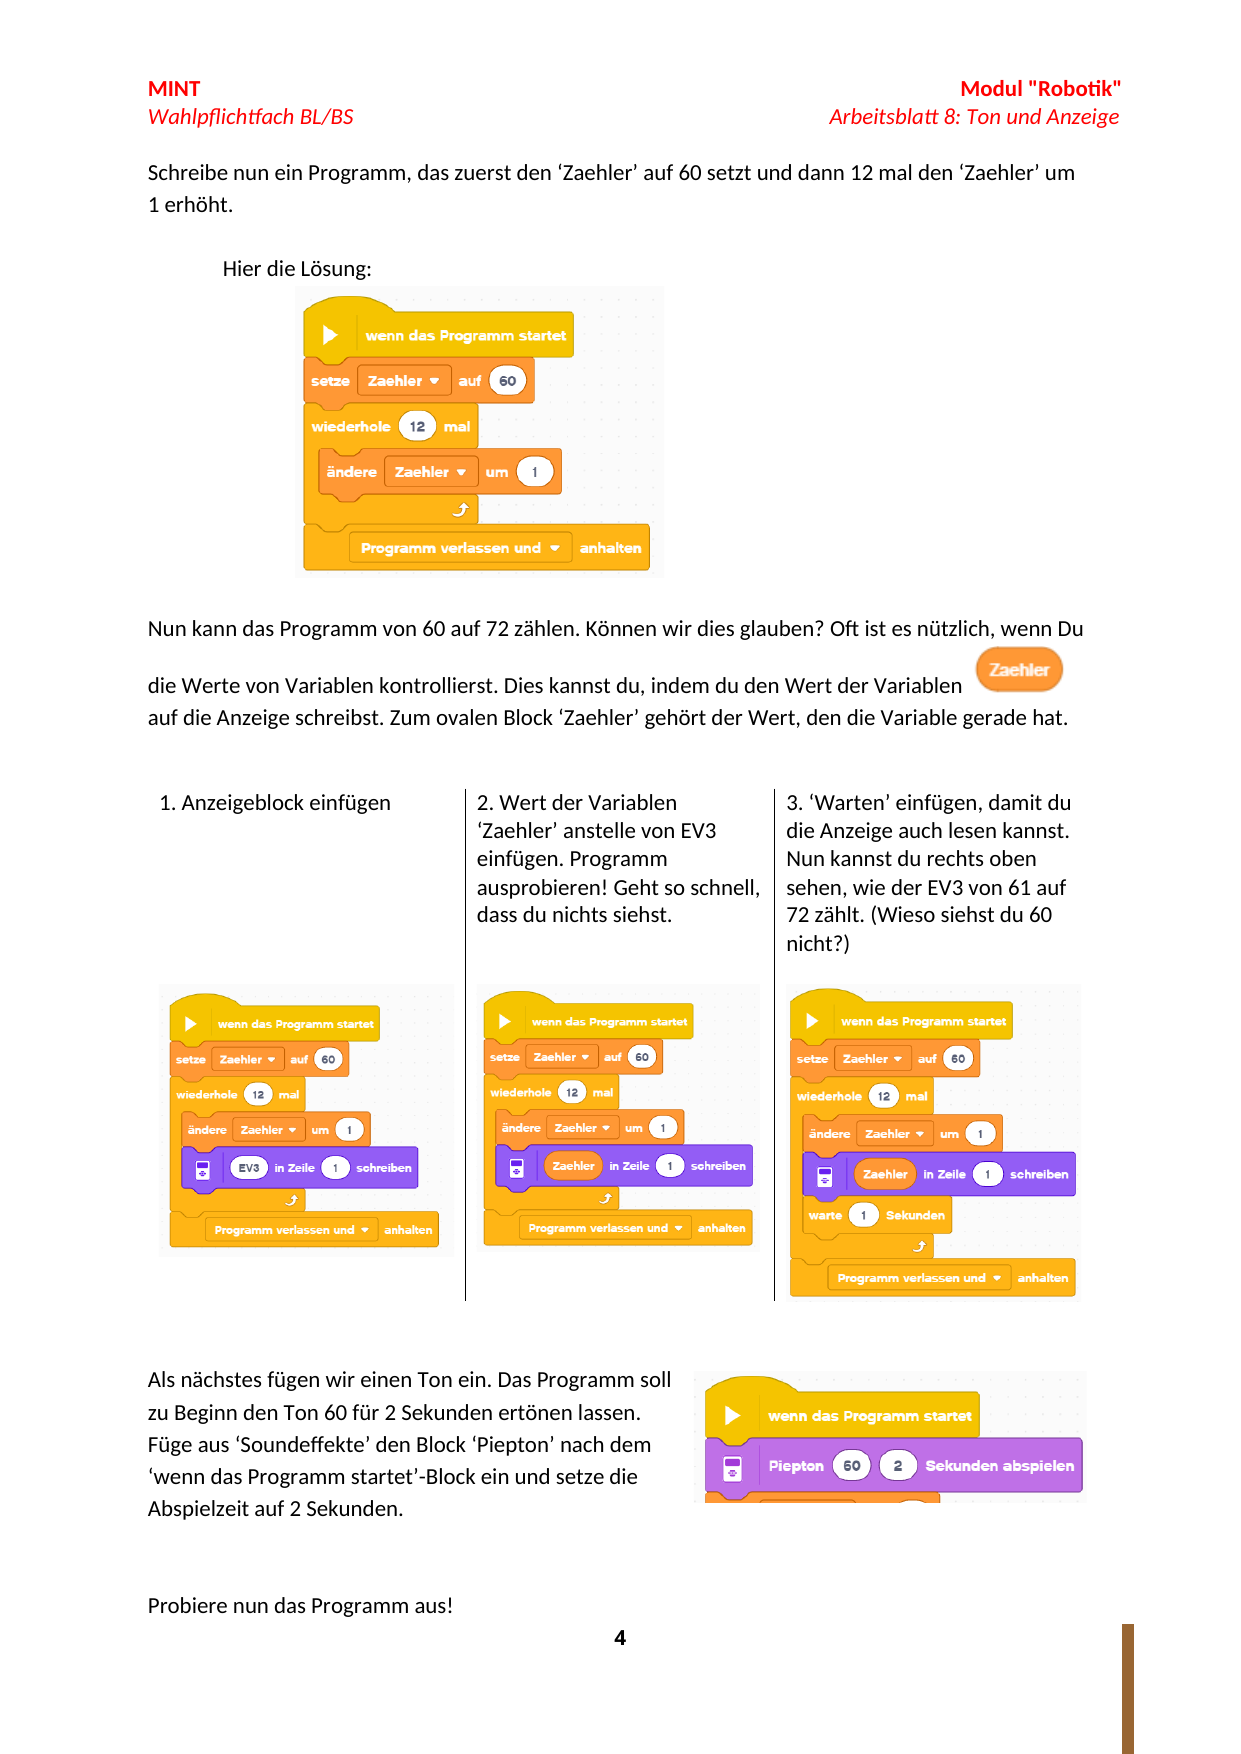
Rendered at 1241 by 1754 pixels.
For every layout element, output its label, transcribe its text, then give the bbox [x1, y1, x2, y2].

picture [969, 646, 1068, 694]
picture [295, 286, 665, 578]
list Nun kann das Programm von 60 auf 72 zählen. Können wir dies glauben? Oft ist es nützlich, wenn Du die Werte von Variablen kontrollierst. Dies kannst du, indem du den Wert der Variablen auf die Anzeige schreibst. Zum ovalen Block ‘Zaehler’ gehört der Wert, den die Variable gerade hat. [148, 614, 1093, 731]
table_cell [148, 957, 465, 1301]
list Hier die Lösung: [223, 254, 1093, 282]
picture [158, 984, 455, 1257]
picture [476, 984, 760, 1252]
table_header 2. Wert der Variablen ‘Zaehler’ anstelle von EV3 einfügen. Programm ausprobieren! Geht so schnell, dass du nichts siehst. [466, 789, 774, 957]
picture [786, 984, 1082, 1302]
table_header 3. ‘Warten’ einfügen, damit du die Anzeige auch lesen kannst. Nun kannst du rechts oben sehen, wie der EV3 von 61 auf 72 zählt. (Wieso siehst du 60 nicht?) [775, 789, 1093, 957]
table_header 1. Anzeigeblock einfügen [148, 789, 465, 957]
list Schreibe nun ein Programm, das zuerst den ‘Zaehler’ auf 60 setzt und dann 12 mal den ‘Zaehler’ um 1 erhöht. [148, 158, 1093, 218]
table_cell [775, 957, 1093, 1301]
table_cell [466, 957, 774, 1301]
list Probiere nun das Programm aus! [148, 1591, 1093, 1619]
picture [693, 1371, 1087, 1503]
